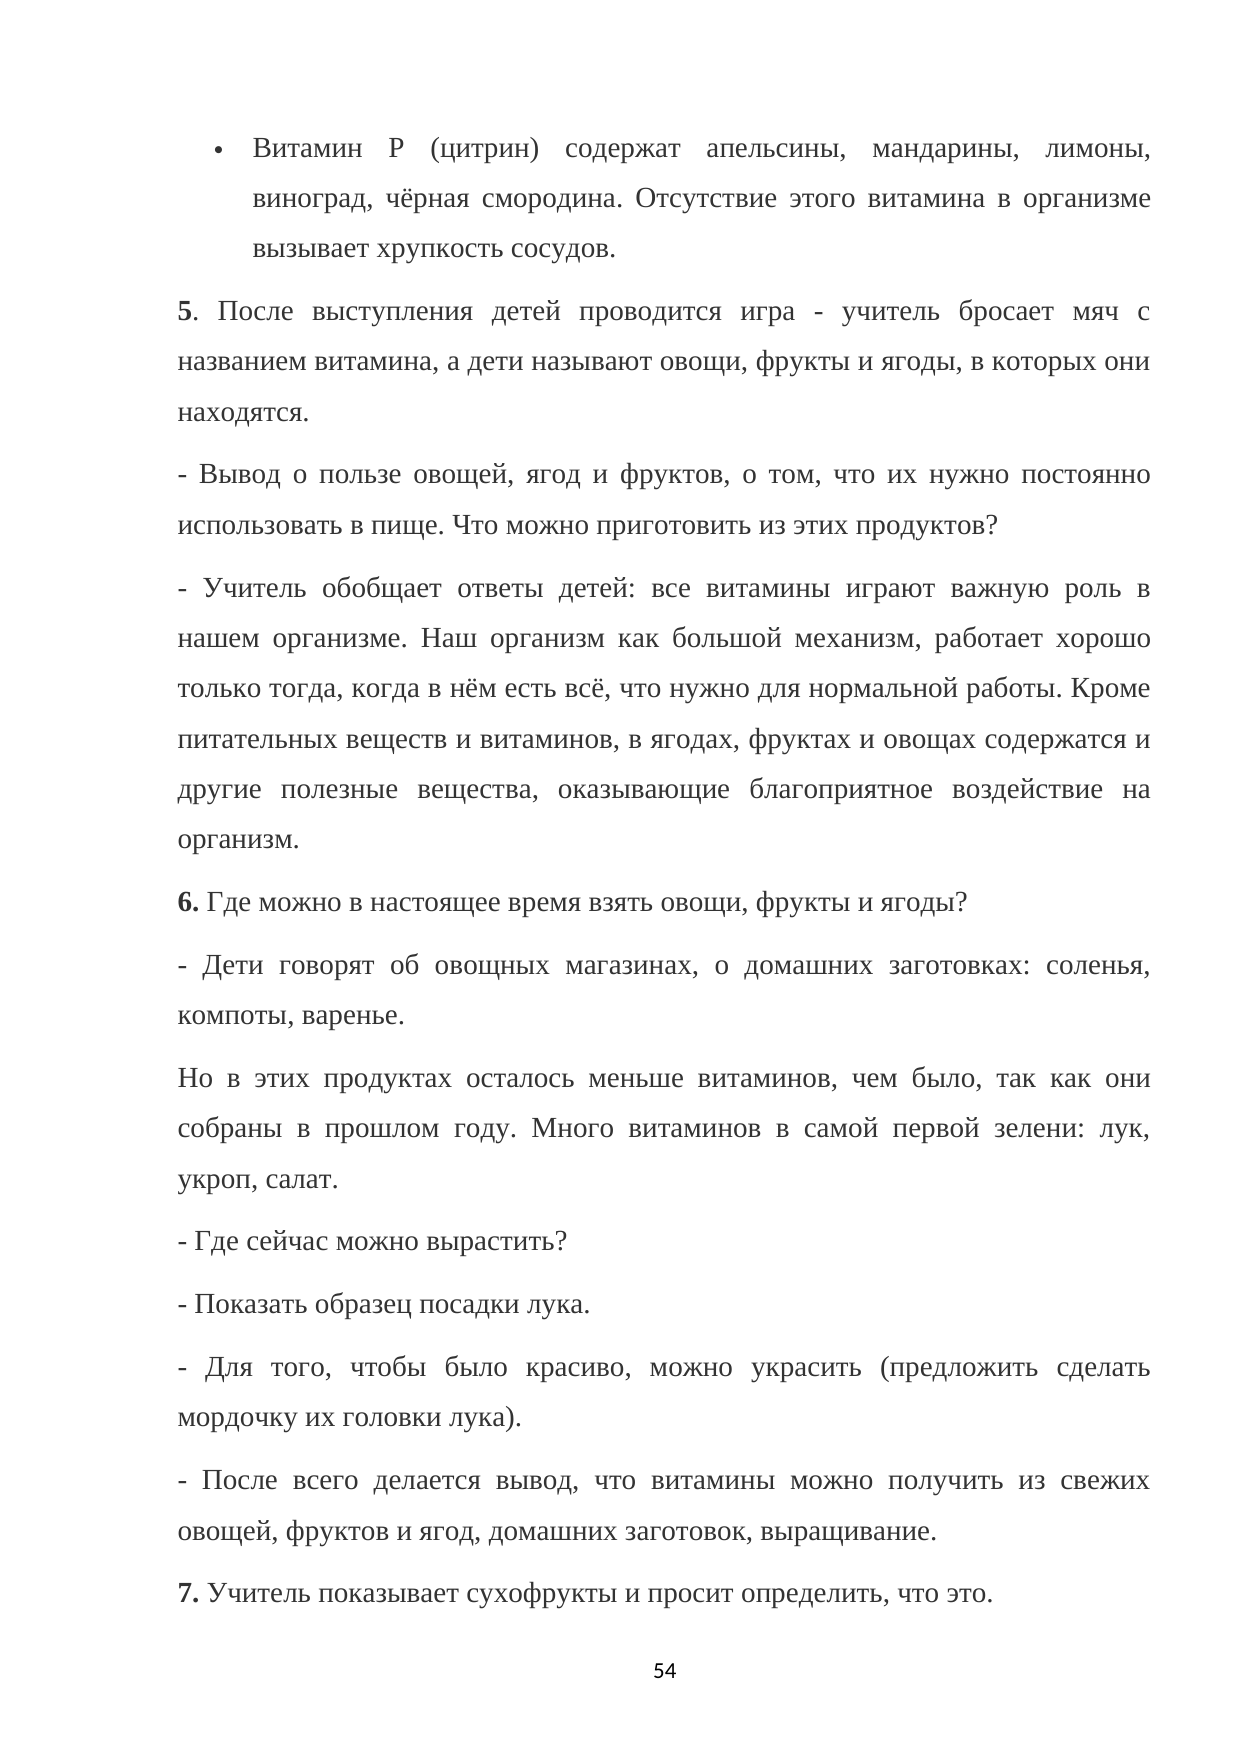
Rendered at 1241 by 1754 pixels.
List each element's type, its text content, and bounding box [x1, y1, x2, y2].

text - Вывод о пользе овощей, ягод и фруктов, о том, что их нужно постоянно использовать в пище. Что можно приготовить из этих продуктов? [177, 457, 1152, 541]
text 5. После выступления детей проводится игра - учитель бросает мяч с названием витамина, а дети называют овощи, фрукты и ягоды, в которых они находятся. [177, 293, 1152, 427]
text - Учитель обобщает ответы детей: все витамины играют важную роль в нашем организме. Наш организм как большой механизм, работает хорошо только тогда, когда в нём есть всё, что нужно для нормальной работы. Кроме питательных веществ и витаминов, в ягодах, фруктах и овощах содержатся и другие полезные вещества, оказывающие благоприятное воздействие на организм. [177, 570, 1152, 855]
text 6. Где можно в настоящее время взять овощи, фрукты и ягоды? [177, 884, 1152, 918]
text Но в этих продуктах осталось меньше витаминов, чем было, так как они собраны в прошлом году. Много витаминов в самой первой зелени: лук, укроп, салат. [177, 1060, 1152, 1194]
text - После всего делается вывод, что витамины можно получить из свежих овощей, фруктов и ягод, домашних заготовок, выращивание. [177, 1462, 1152, 1546]
text 7. Учитель показывает сухофрукты и просит определить, что это. [177, 1575, 1152, 1609]
text - Для того, чтобы было красиво, можно украсить (предложить сделать мордочку их головки лука). [177, 1349, 1152, 1433]
text - Где сейчас можно вырастить? [177, 1223, 1152, 1257]
text - Показать образец посадки лука. [177, 1286, 1152, 1320]
list Витамин Р (цитрин) содержат апельсины, мандарины, лимоны, виноград, чёрная смородина. Отсутствие этого витамина в организме вызывает хрупкость сосудов. [215, 130, 1152, 264]
text - Дети говорят об овощных магазинах, о домашних заготовках: соленья, компоты, варенье. [177, 947, 1152, 1031]
